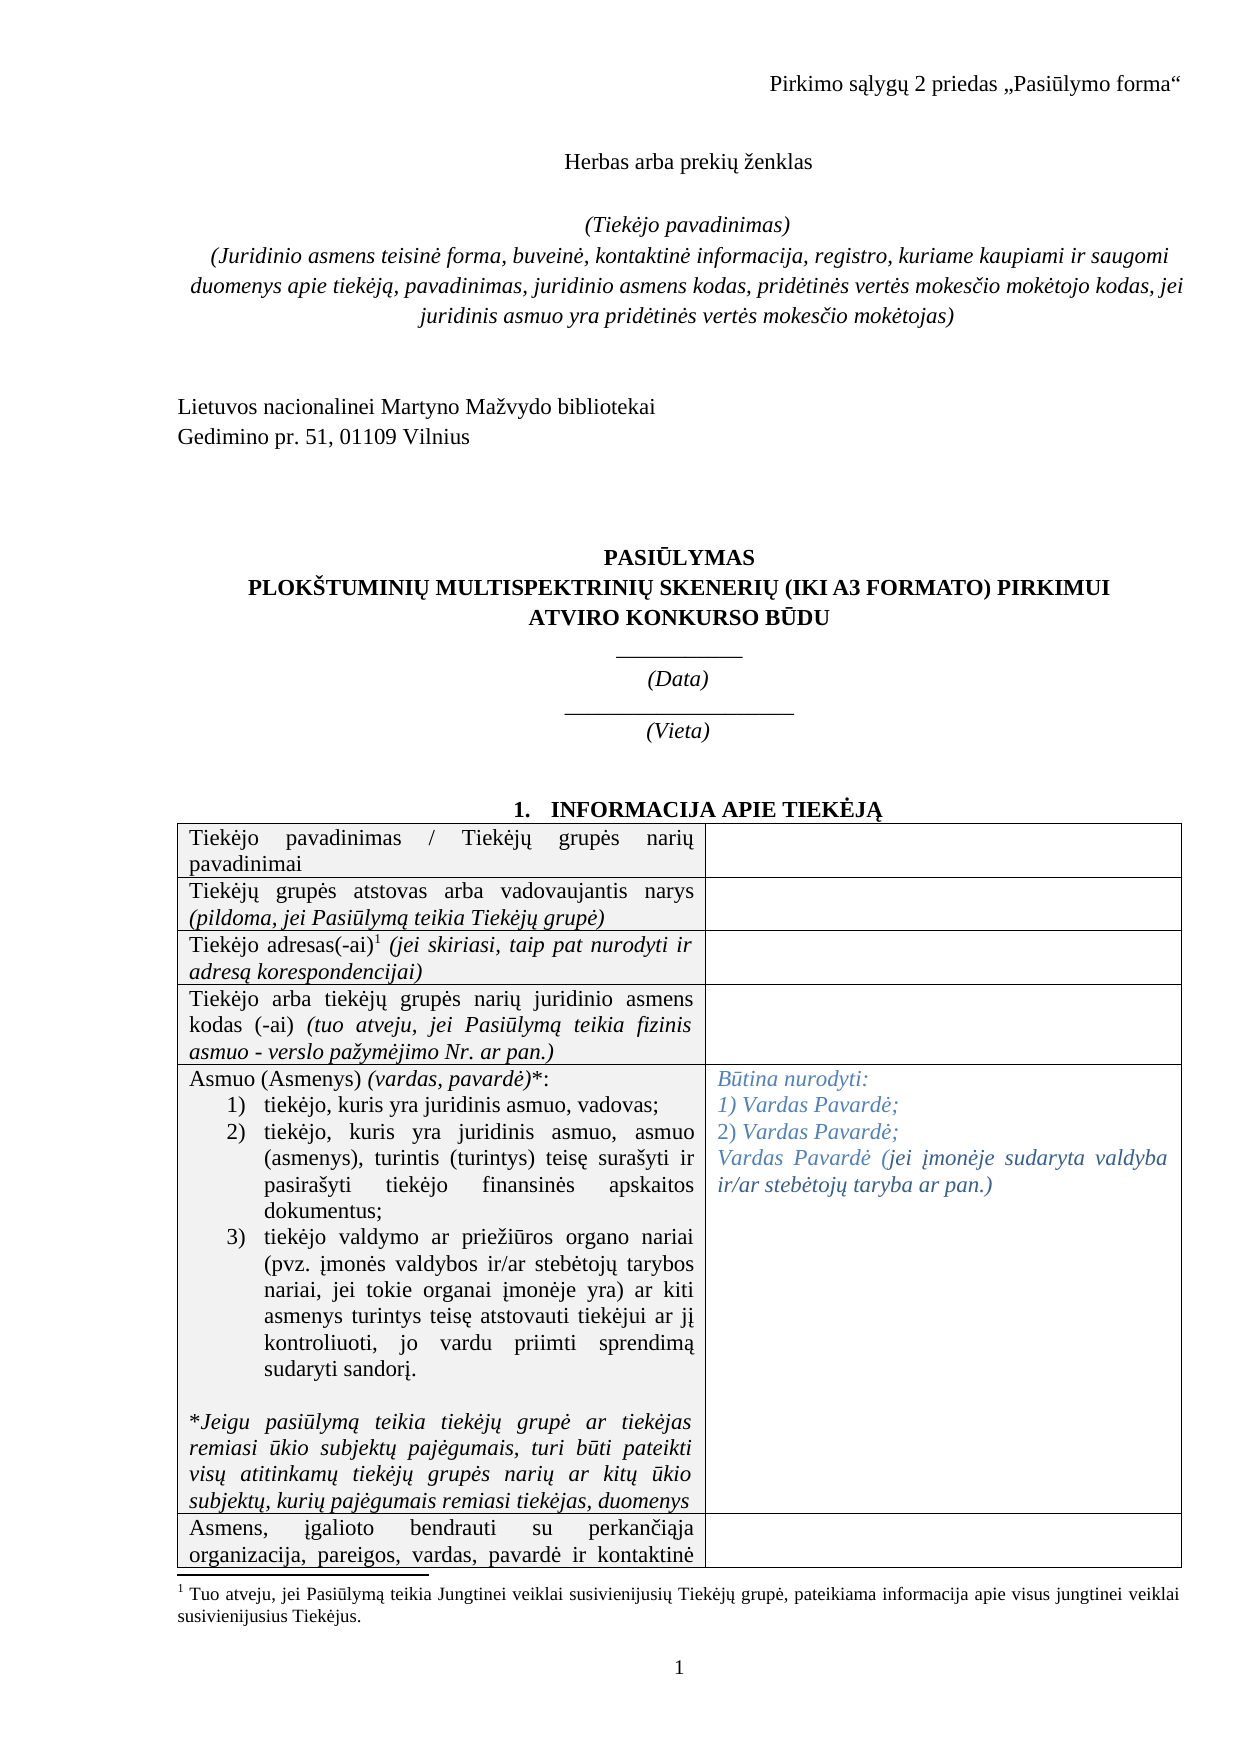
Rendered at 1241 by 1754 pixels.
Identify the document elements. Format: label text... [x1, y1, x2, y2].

subtitle INFORMACIJA APIE TIEKĖJĄ [215, 796, 1181, 823]
table_cell Tiekėjų grupės atstovas arba vadovaujantis narys (pildoma, jei Pasiūlymą teikia Tiekėjų grupė) [178, 878, 705, 930]
subtitle PLOKŠTUMINIŲ MULTISPEKTRINIŲ SKENERIŲ (IKI A3 FORMATO) PIRKIMUI [177, 574, 1181, 600]
text (Juridinio asmens teisinė forma, buveinė, kontaktinė informacija, registro, kuriame kaupiami ir saugomi duomenys apie tiekėją, pavadinimas, juridinio asmens kodas, pridėtinės vertės mokesčio mokėtojo kodas, jei juridinis asmuo yra pridėtinės vertės mokesčio mokėtojas) [177, 242, 1200, 328]
subtitle ATVIRO KONKURSO BŪDU [177, 604, 1181, 631]
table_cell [178, 1514, 705, 1567]
text Gedimino pr. 51, 01109 Vilnius [177, 423, 1181, 449]
table_header Tiekėjo pavadinimas / Tiekėjų grupės narių pavadinimai [178, 824, 705, 877]
text Lietuvos nacionalinei Martyno Mažvydo bibliotekai [177, 393, 1181, 419]
text ___________ [177, 634, 1181, 661]
text ____________________ [177, 691, 1181, 717]
table_cell [706, 1514, 1181, 1567]
table_cell [706, 985, 1181, 1064]
table_cell [706, 931, 1181, 984]
table_cell Būtina nurodyti: Vardas Pavardė; Vardas Pavardė; Vardas Pavardė (jei įmonėje sudaryta valdyba ir/ar stebėtojų taryba ar pan.) [706, 1065, 1181, 1513]
text (Tiekėjo pavadinimas) [177, 212, 1200, 238]
text (Data) [177, 665, 1181, 691]
text (Vieta) [177, 717, 1181, 744]
table_header [706, 824, 1181, 877]
table_cell Tiekėjo arba tiekėjų grupės narių juridinio asmens kodas (-ai) (tuo atveju, jei Pasiūlymą teikia fizinis asmuo - verslo pažymėjimo Nr. ar pan.) [178, 985, 705, 1064]
table_cell Asmuo (Asmenys) (vardas, pavardė)*: tiekėjo, kuris yra juridinis asmuo, vadovas; tiekėjo, kuris yra juridinis asmuo, asmuo (asmenys), turintis (turintys) teisę surašyti ir pasirašyti tiekėjo finansinės apskaitos dokumentus; tiekėjo valdymo ar priežiūros organo nariai (pvz. įmonės valdybos ir/ar stebėtojų tarybos nariai, jei tokie organai įmonėje yra) ar kiti asmenys turintys teisę atstovauti tiekėjui ar jį kontroliuoti, jo vardu priimti sprendimą sudaryti sandorį. *Jeigu pasiūlymą teikia tiekėjų grupė ar tiekėjas remiasi ūkio subjektų pajėgumais, turi būti pateikti visų atitinkamų tiekėjų grupės narių ar kitų ūkio subjektų, kurių pajėgumais remiasi tiekėjas, duomenys [178, 1065, 705, 1513]
table_cell Tiekėjo adresas(-ai) (jei skiriasi, taip pat nurodyti ir adresą korespondencijai) [178, 931, 705, 984]
table_cell [706, 878, 1181, 930]
subtitle PASIŪLYMAS [177, 544, 1181, 570]
text Herbas arba prekių ženklas [177, 148, 1200, 175]
